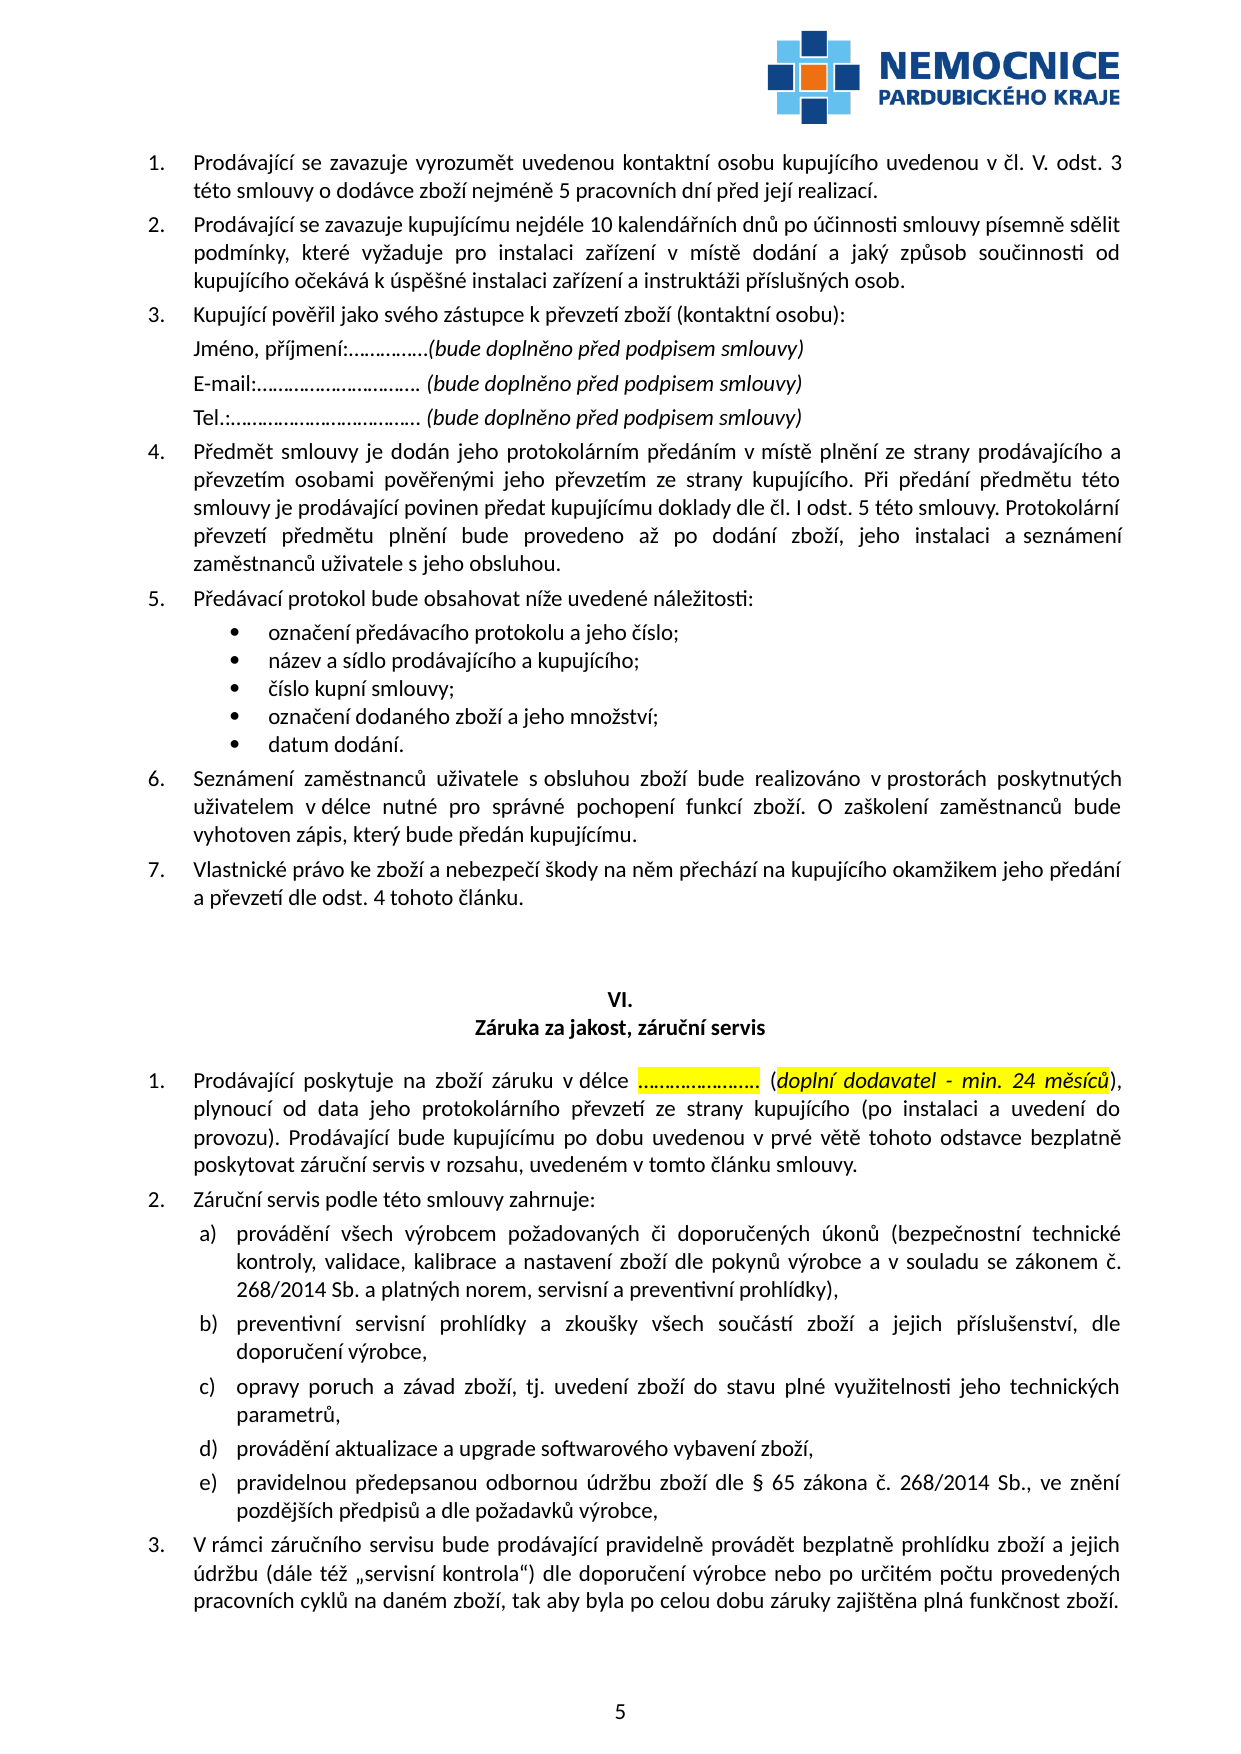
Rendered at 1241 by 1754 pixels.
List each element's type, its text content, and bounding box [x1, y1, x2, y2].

list Vlastnické právo ke zboží a nebezpečí škody na něm přechází na kupujícího okamžikem jeho předání a převzetí dle odst. 4 tohoto článku. [148, 855, 1122, 911]
list název a sídlo prodávajícího a kupujícího; [231, 646, 1122, 674]
list provádění aktualizace a upgrade softwarového vybavení zboží, [199, 1434, 1122, 1462]
list Prodávající se zavazuje vyrozumět uvedenou kontaktní osobu kupujícího uvedenou v čl. V. odst. 3 této smlouvy o dodávce zboží nejméně 5 pracovních dní před její realizací. [148, 148, 1122, 204]
list Seznámení zaměstnanců uživatele s obsluhou zboží bude realizováno v prostorách poskytnutých uživatelem v délce nutné pro správné pochopení funkcí zboží. O zaškolení zaměstnanců bude vyhotoven zápis, který bude předán kupujícímu. [148, 764, 1122, 848]
picture [766, 29, 1120, 125]
list číslo kupní smlouvy; [231, 674, 1122, 702]
text Jméno, příjmení:……………(bude doplněno před podpisem smlouvy) [193, 334, 1122, 363]
list pravidelnou předepsanou odbornou údržbu zboží dle § 65 zákona č. 268/2014 Sb., ve znění pozdějších předpisů a dle požadavků výrobce, [199, 1468, 1122, 1524]
list Prodávající poskytuje na zboží záruku v délce ………………….. (doplní dodavatel - min. 24 měsíců), plynoucí od data jeho protokolárního převzetí ze strany kupujícího (po instalaci a uvedení do provozu). Prodávající bude kupujícímu po dobu uvedenou v prvé větě tohoto odstavce bezplatně poskytovat záruční servis v rozsahu, uvedeném v tomto článku smlouvy. [148, 1067, 1122, 1179]
list Kupující pověřil jako svého zástupce k převzetí zboží (kontaktní osobu): [148, 300, 1122, 328]
text Záruka za jakost, záruční servis [118, 1013, 1122, 1042]
list označení dodaného zboží a jeho množství; [231, 702, 1122, 730]
list preventivní servisní prohlídky a zkoušky všech součástí zboží a jejich příslušenství, dle doporučení výrobce, [199, 1309, 1122, 1366]
text E-mail:…………………………. (bude doplněno před podpisem smlouvy) [193, 369, 1122, 397]
list Prodávající se zavazuje kupujícímu nejdéle 10 kalendářních dnů po účinnosti smlouvy písemně sdělit podmínky, které vyžaduje pro instalaci zařízení v místě dodání a jaký způsob součinnosti od kupujícího očekává k úspěšné instalaci zařízení a instruktáži příslušných osob. [148, 210, 1122, 294]
list datum dodání. [231, 730, 1122, 758]
list Záruční servis podle této smlouvy zahrnuje: [148, 1185, 1122, 1213]
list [148, 1531, 1122, 1615]
list provádění všech výrobcem požadovaných či doporučených úkonů (bezpečnostní technické kontroly, validace, kalibrace a nastavení zboží dle pokynů výrobce a v souladu se zákonem č. 268/2014 Sb. a platných norem, servisní a preventivní prohlídky), [199, 1219, 1122, 1303]
text Tel.:……………………………… (bude doplněno před podpisem smlouvy) [193, 403, 1122, 431]
list Předávací protokol bude obsahovat níže uvedené náležitosti: [148, 584, 1122, 612]
list opravy poruch a závad zboží, tj. uvedení zboží do stavu plné využitelnosti jeho technických parametrů, [199, 1372, 1122, 1428]
text VI. [118, 986, 1122, 1013]
list označení předávacího protokolu a jeho číslo; [231, 618, 1122, 646]
list Předmět smlouvy je dodán jeho protokolárním předáním v místě plnění ze strany prodávajícího a převzetím osobami pověřenými jeho převzetím ze strany kupujícího. Při předání předmětu této smlouvy je prodávající povinen předat kupujícímu doklady dle čl. I odst. 5 této smlouvy. Protokolární převzetí předmětu plnění bude provedeno až po dodání zboží, jeho instalaci a seznámení zaměstnanců uživatele s jeho obsluhou. [148, 437, 1122, 577]
